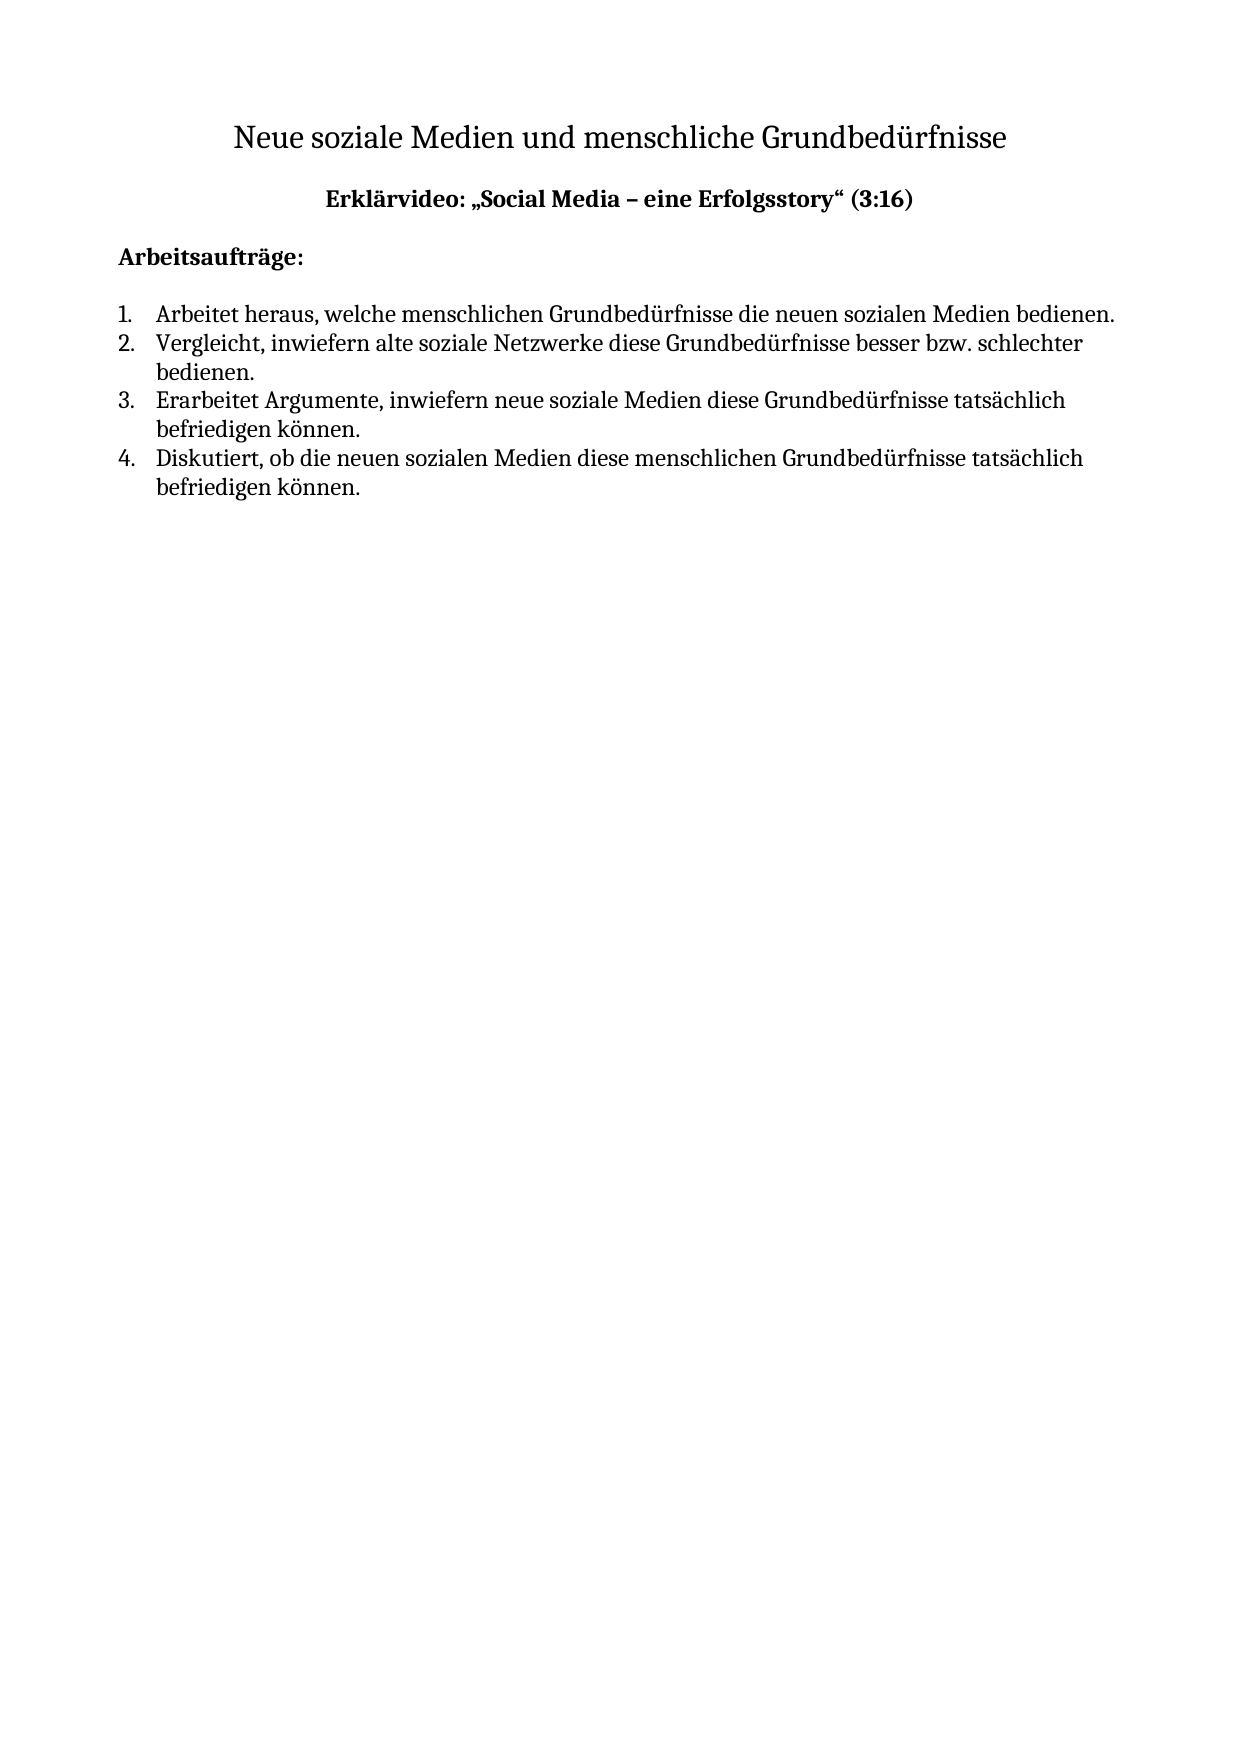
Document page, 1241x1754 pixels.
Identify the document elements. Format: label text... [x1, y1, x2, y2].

list Diskutiert, ob die neuen sozialen Medien diese menschlichen Grundbedürfnisse tatsächlich befriedigen können. [118, 444, 1122, 501]
list Arbeitet heraus, welche menschlichen Grundbedürfnisse die neuen sozialen Medien bedienen. [118, 300, 1122, 329]
list Erarbeitet Argumente, inwiefern neue soziale Medien diese Grundbedürfnisse tatsächlich befriedigen können. [118, 386, 1122, 444]
text Neue soziale Medien und menschliche Grundbedürfnisse [118, 118, 1122, 156]
list Vergleicht, inwiefern alte soziale Netzwerke diese Grundbedürfnisse besser bzw. schlechter bedienen. [118, 329, 1122, 386]
text Arbeitsaufträge: [118, 243, 1122, 271]
text Erklärvideo: „Social Media – eine Erfolgsstory“ (3:16) [118, 185, 1122, 214]
